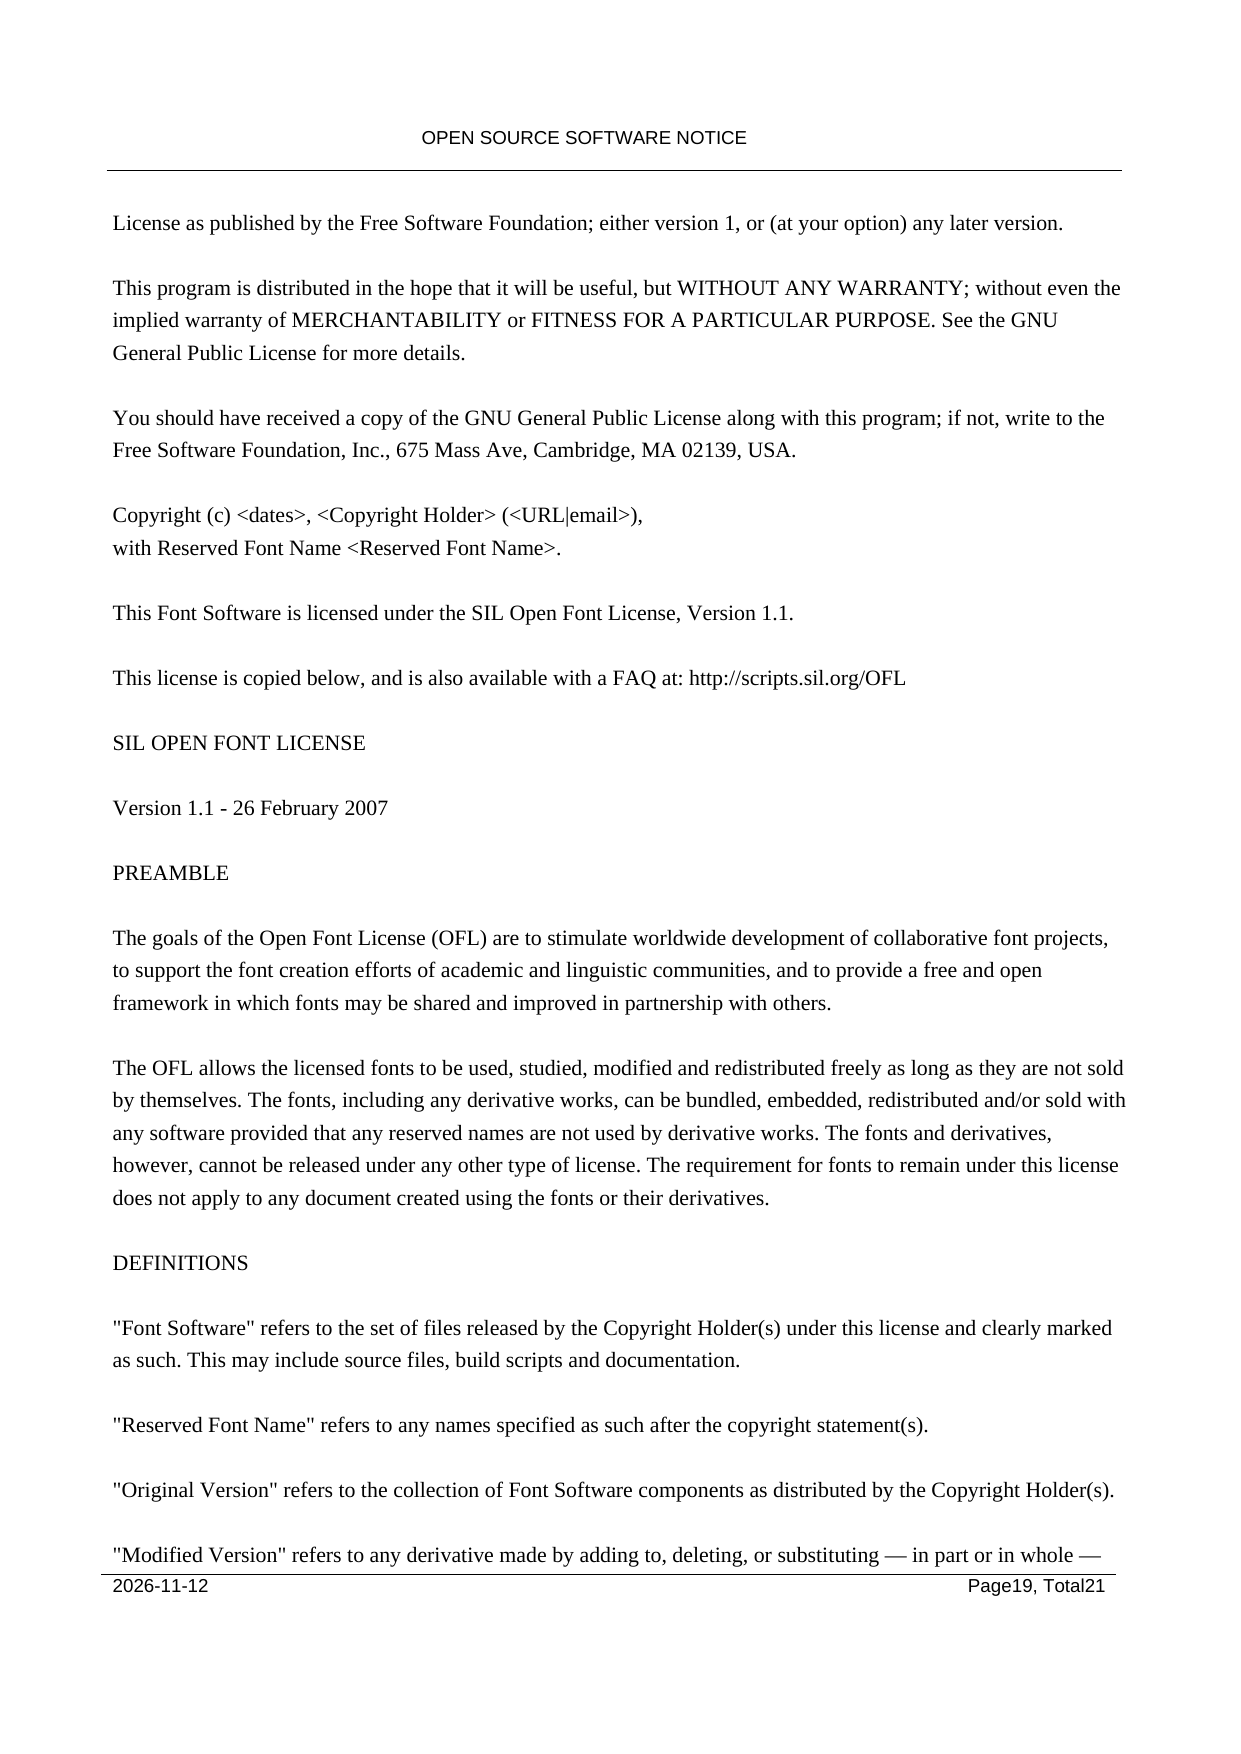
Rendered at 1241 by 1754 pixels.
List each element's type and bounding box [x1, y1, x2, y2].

text [112, 206, 1128, 1571]
